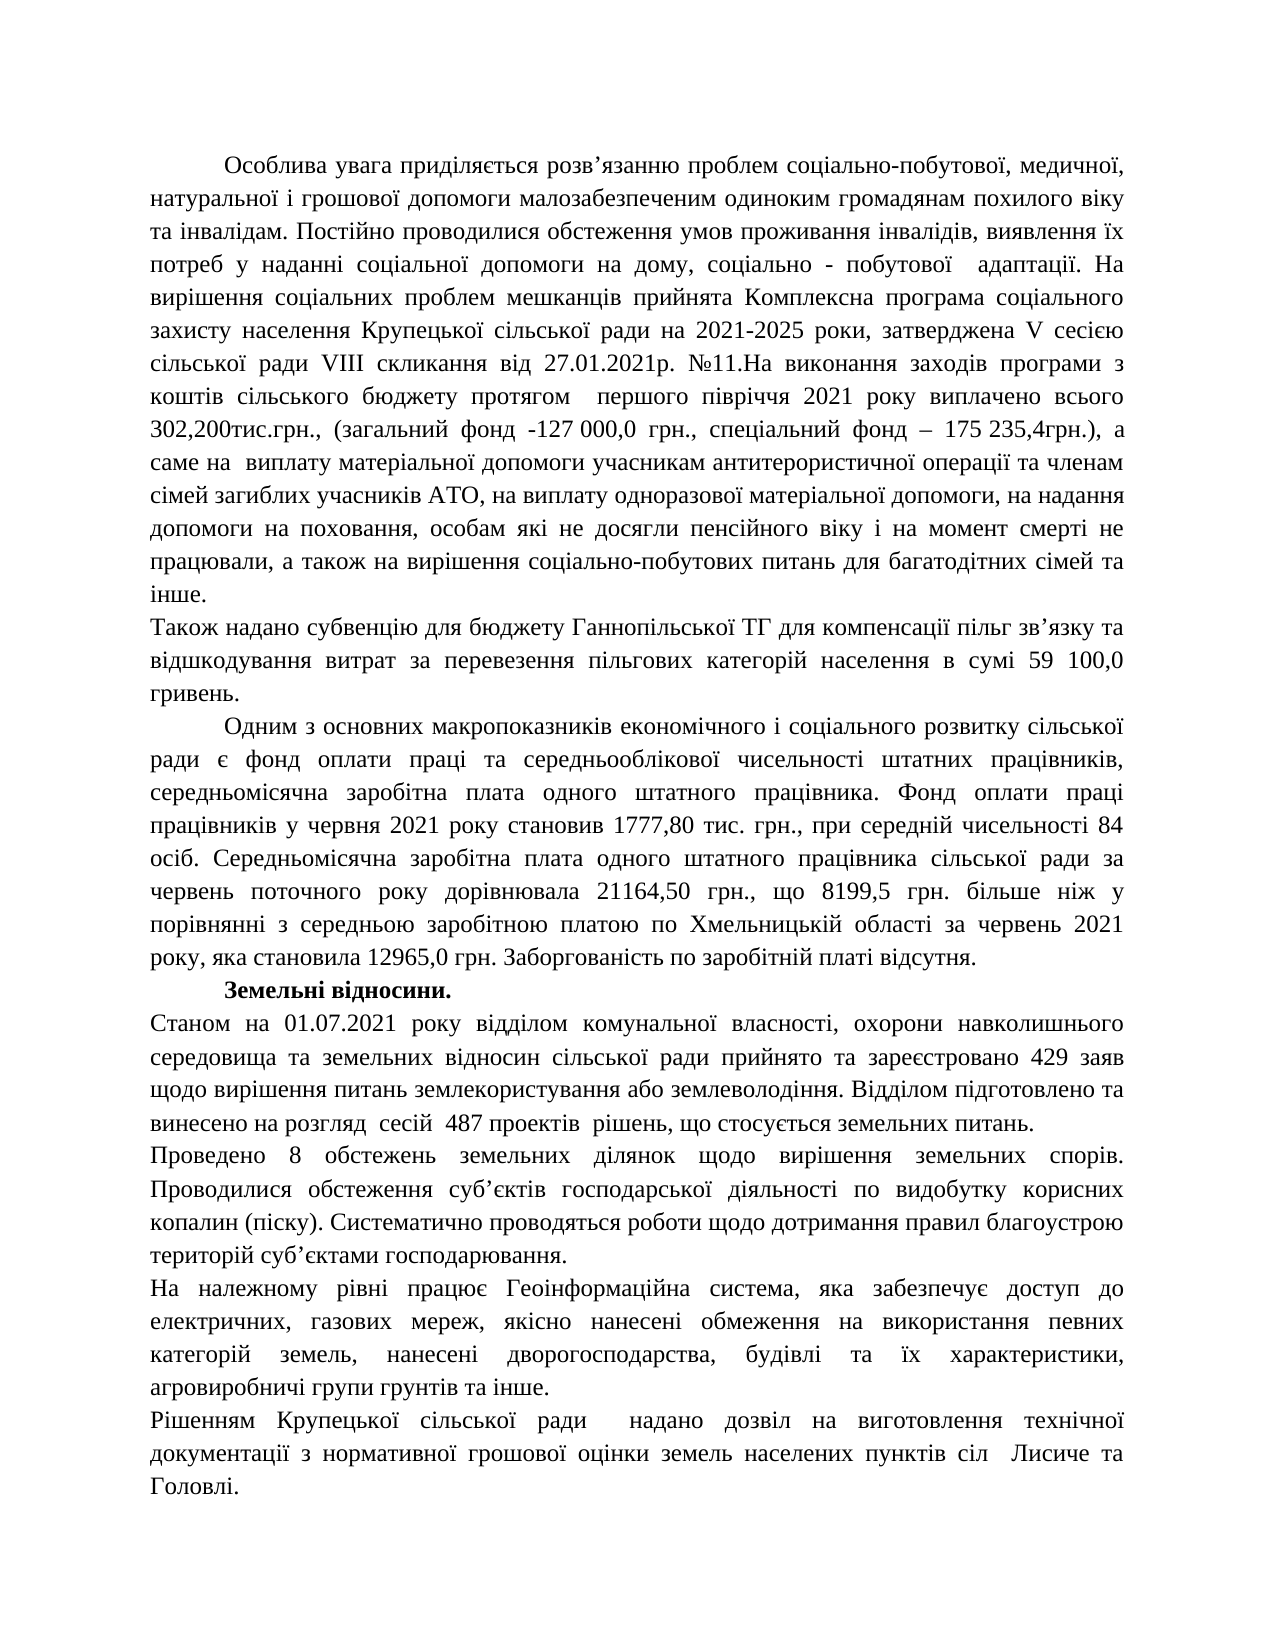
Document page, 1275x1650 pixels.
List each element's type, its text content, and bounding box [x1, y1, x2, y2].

text Проведено 8 обстежень земельних ділянок щодо вирішення земельних спорів. Проводилися обстеження суб’єктів господарської діяльності по видобутку корисних копалин (піску). Систематично проводяться роботи щодо дотримання правил благоустрою територій суб’єктами господарювання. [150, 1141, 1125, 1268]
text Земельні відносини. [150, 976, 1125, 1004]
text Також надано субвенцію для бюджету Ганнопільської ТГ для компенсації пільг зв’язку та відшкодування витрат за перевезення пільгових категорій населення в сумі 59 100,0 гривень. [150, 612, 1125, 707]
text Станом на 01.07.2021 року відділом комунальної власності, охорони навколишнього середовища та земельних відносин сільської ради прийнято та зареєстровано 429 заяв щодо вирішення питань землекористування або землеволодіння. Відділом підготовлено та винесено на розгляд сесій 487 проектів рішень, що стосується земельних питань. [150, 1008, 1125, 1136]
text Рішенням Крупецької сільської ради надано дозвіл на виготовлення технічної документації з нормативної грошової оцінки земель населених пунктів сіл Лисиче та Головлі. [150, 1405, 1125, 1499]
text Одним з основних макропоказників економічного і соціального розвитку сільської ради є фонд оплати праці та середньооблікової чисельності штатних працівників, середньомісячна заробітна плата одного штатного працівника. Фонд оплати праці працівників у червня 2021 року становив 1777,80 тис. грн., при середній чисельності 84 осіб. Середньомісячна заробітна плата одного штатного працівника сільської ради за червень поточного року дорівнювала 21164,50 грн., що 8199,5 грн. більше ніж у порівнянні з середньою заробітною платою по Хмельницькій області за червень 2021 року, яка становила 12965,0 грн. Заборгованість по заробітній платі відсутня. [150, 711, 1125, 971]
text На належному рівні працює Геоінформаційна система, яка забезпечує доступ до електричних, газових мереж, якісно нанесені обмеження на використання певних категорій земель, нанесені дворогосподарства, будівлі та їх характеристики, агровиробничі групи грунтів та інше. [150, 1273, 1125, 1401]
text Особлива увага приділяється розв’язанню проблем соціально-побутової, медичної, натуральної і грошової допомоги малозабезпеченим одиноким громадянам похилого віку та інвалідам. Постійно проводилися обстеження умов проживання інвалідів, виявлення їх потреб у наданні соціальної допомоги на дому, соціально - побутової адаптації. На вирішення соціальних проблем мешканців прийнята Комплексна програма соціального захисту населення Крупецької сільської ради на 2021-2025 роки, затверджена V сесією сільської ради VІІІ скликання від 27.01.2021р. №11.На виконання заходів програми з коштів сільського бюджету протягом першого півріччя 2021 року виплачено всього 302,200тис.грн., (загальний фонд -127 000,0 грн., спеціальний фонд – 175 235,4грн.), а саме на виплату матеріальної допомоги учасникам антитерористичної операції та членам сімей загиблих учасників АТО, на виплату одноразової матеріальної допомоги, на надання допомоги на поховання, особам які не досягли пенсійного віку і на момент смерті не працювали, а також на вирішення соціально-побутових питань для багатодітних сімей та інше. [150, 150, 1125, 608]
